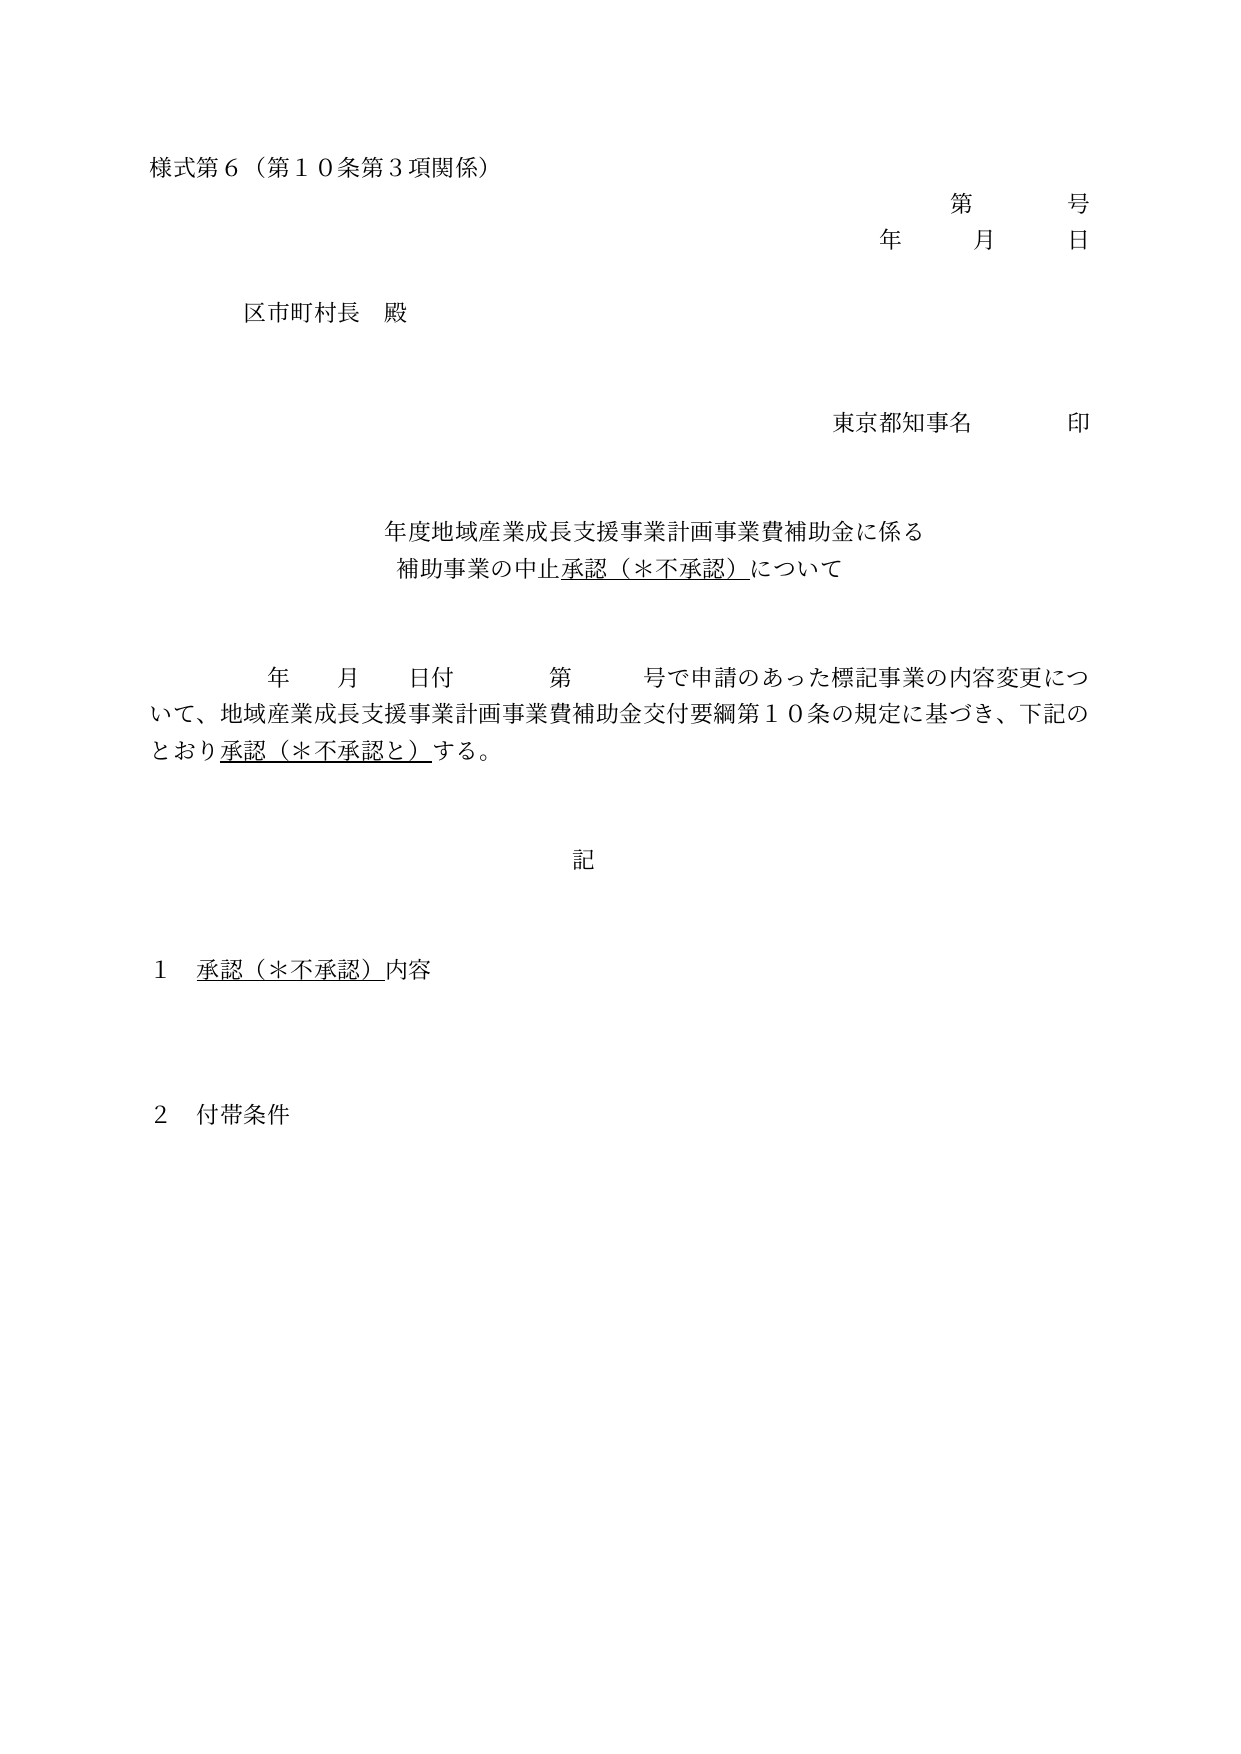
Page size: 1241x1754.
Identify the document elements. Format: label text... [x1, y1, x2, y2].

text 年 月 日 [149, 221, 1091, 257]
text １ 承認（＊不承認）内容 [149, 950, 1091, 986]
text ２ 付帯条件 [149, 1096, 1091, 1132]
text 年 月 日付 第 号で申請のあった標記事業の内容変更について、地域産業成長支援事業計画事業費補助金交付要綱第１０条の規定に基づき、下記のとおり承認（＊不承認と）する。 [149, 658, 1091, 768]
text 補助事業の中止承認（＊不承認）について [149, 549, 1091, 585]
text 第 号 [149, 184, 1091, 221]
text 年度地域産業成長支援事業計画事業費補助金に係る [149, 512, 1091, 549]
text 記 [149, 841, 1091, 877]
text 東京都知事名 印 [149, 403, 1091, 439]
text 区市町村長 殿 [149, 294, 1091, 330]
text 様式第６（第１０条第３項関係） [149, 148, 1091, 184]
